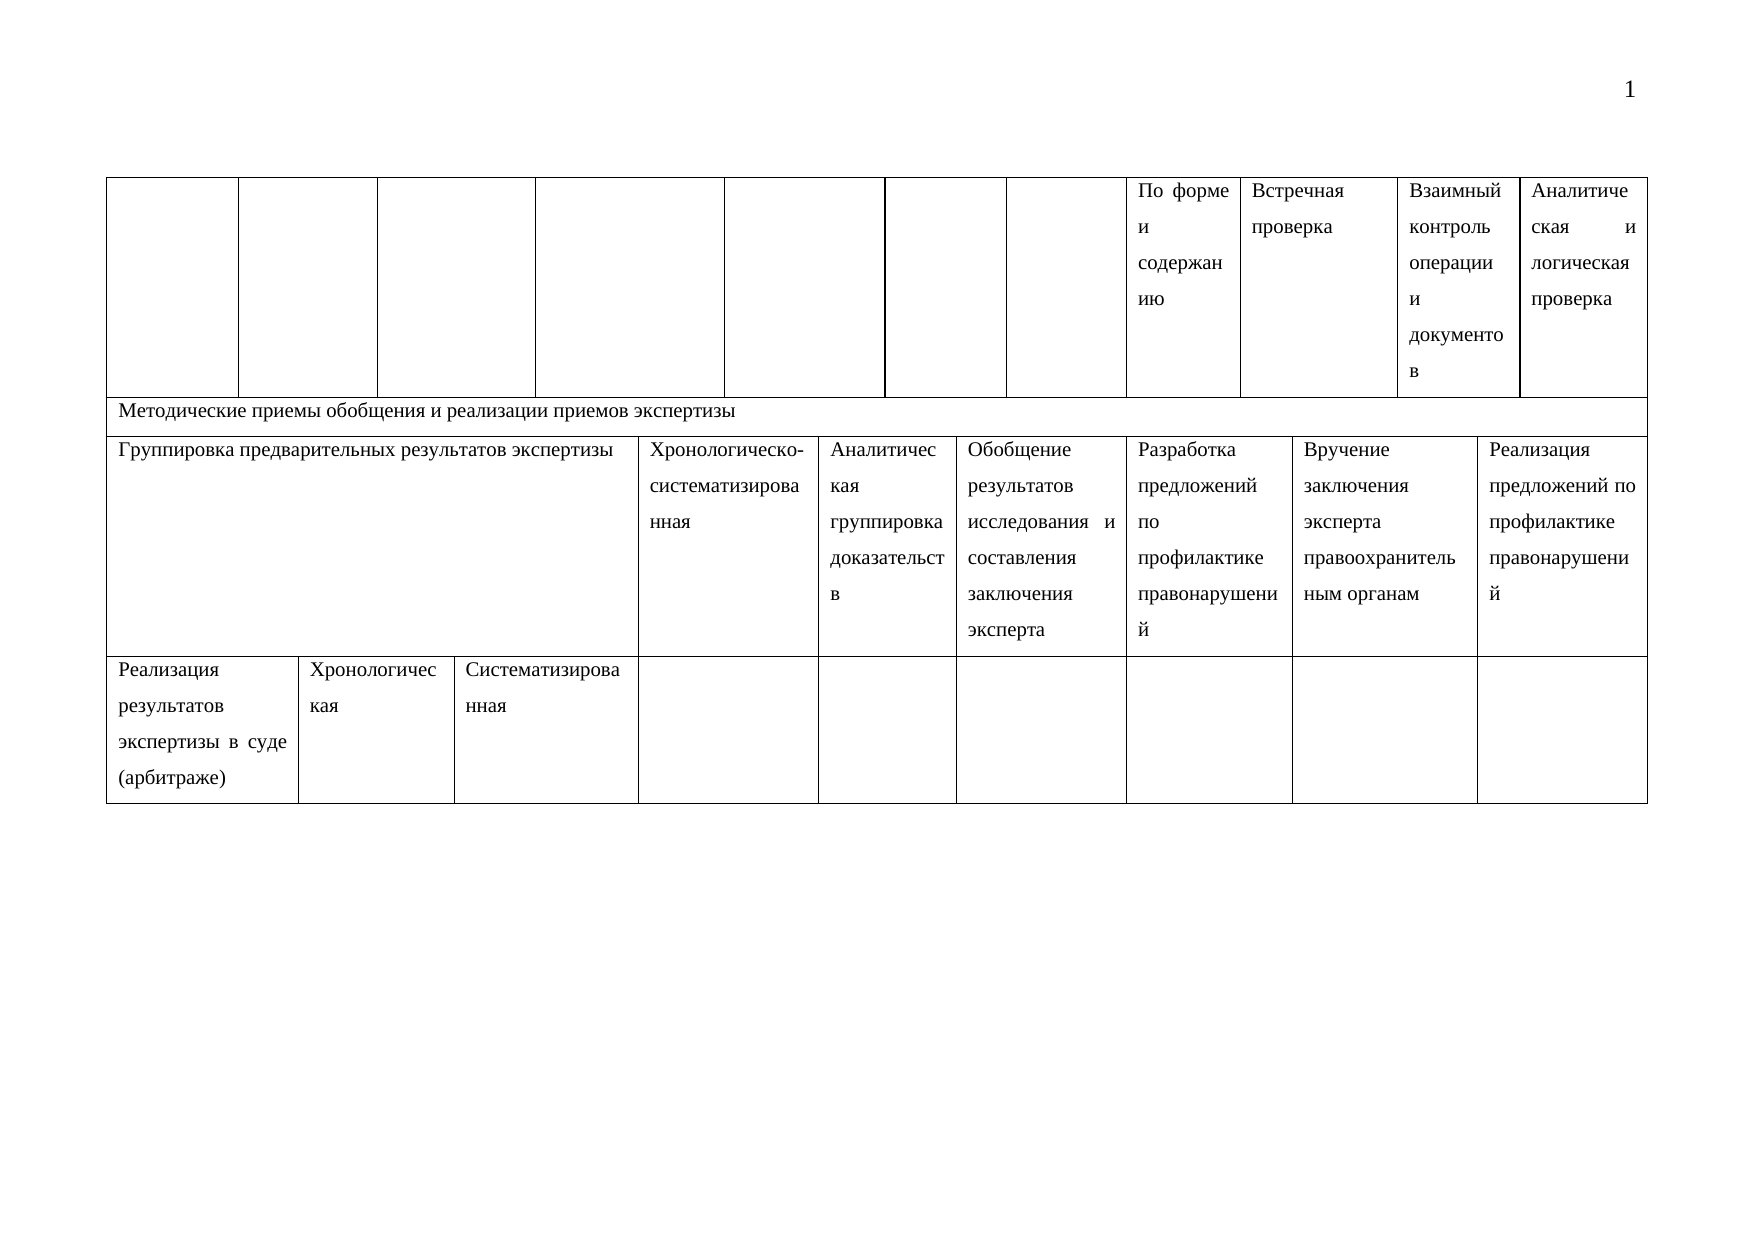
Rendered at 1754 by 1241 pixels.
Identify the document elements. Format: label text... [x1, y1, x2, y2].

table_cell [1007, 178, 1126, 397]
table_cell [536, 178, 724, 397]
table_cell [886, 178, 1006, 397]
table_cell [957, 657, 1126, 803]
table_cell [107, 178, 238, 397]
table_cell Встречная проверка [1241, 178, 1397, 397]
table_cell [639, 657, 818, 803]
table_cell Хронологическая [299, 657, 454, 803]
table_cell [1478, 657, 1647, 803]
table_cell Вручение заключения эксперта правоохранительным органам [1293, 437, 1477, 656]
table_cell [725, 178, 884, 397]
table_cell [239, 178, 377, 397]
table_cell [1293, 657, 1477, 803]
table_cell Хронологическо-систематизированная [639, 437, 818, 656]
table_cell Разработка предложений по профилактике правонарушений [1127, 437, 1292, 656]
table_cell Систематизированная [455, 657, 638, 803]
table_cell [819, 657, 956, 803]
table_cell Взаимный контроль операции и документов [1398, 178, 1519, 397]
table_cell По форме и содержанию [1127, 178, 1240, 397]
table_cell Обобщение результатов исследования и составления заключения эксперта [957, 437, 1126, 656]
table_cell [1127, 657, 1292, 803]
table_cell Реализация результатов экспертизы в суде (арбитраже) [107, 657, 298, 803]
table_cell Реализация предложений по профилактике правонарушений [1478, 437, 1647, 656]
table_cell Группировка предварительных результатов экспертизы [107, 437, 638, 656]
table_cell Аналитическая группировка доказательств [819, 437, 956, 656]
table_cell [378, 178, 535, 397]
table_cell Аналитическая и логическая проверка [1521, 178, 1647, 397]
table_cell Методические приемы обобщения и реализации приемов экспертизы [107, 398, 1647, 436]
